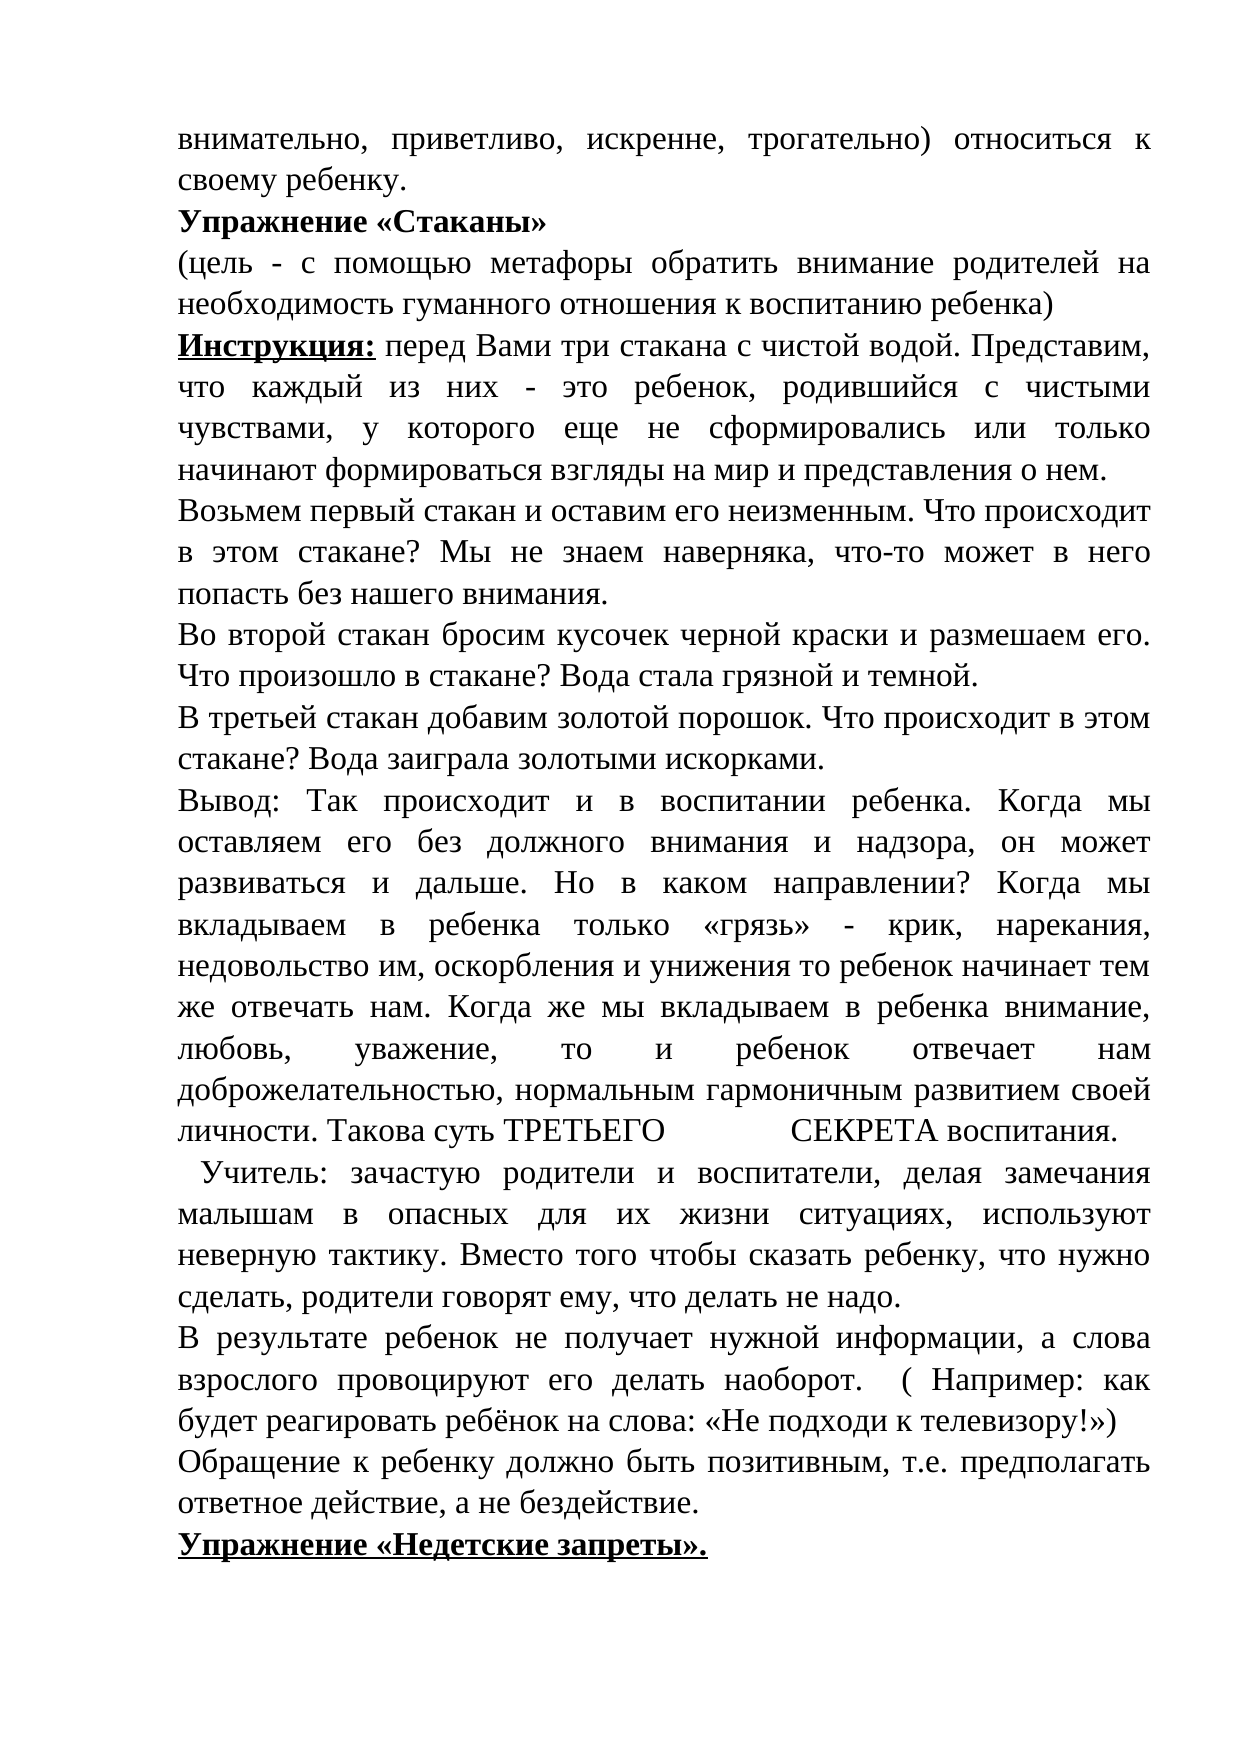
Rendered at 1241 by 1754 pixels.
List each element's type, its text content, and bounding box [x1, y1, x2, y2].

text В третьей стакан добавим золотой порошок. Что происходит в этом стакане? Вода заиграла золотыми искорками. [177, 697, 1152, 777]
text Учитель: зачастую родители и воспитатели, делая замечания малышам в опасных для их жизни ситуациях, используют неверную тактику. Вместо того чтобы сказать ребенку, что нужно сделать, родители говорят ему, что делать не надо. [177, 1152, 1152, 1314]
text Обращение к ребенку должно быть позитивным, т.е. предполагать ответное действие, а не бездействие. [177, 1441, 1152, 1521]
text Инструкция: перед Вами три стакана с чистой водой. Представим, что каждый из них - это ребенок, родившийся с чистыми чувствами, у которого еще не сформировались или только начинают формироваться взгляды на мир и представления о нем. [177, 325, 1152, 487]
text Во второй стакан бросим кусочек черной краски и размешаем его. Что произошло в стакане? Вода стала грязной и темной. [177, 614, 1152, 694]
text (цель - с помощью метафоры обратить внимание родителей на необходимость гуманного отношения к воспитанию ребенка) [177, 242, 1152, 322]
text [177, 118, 1152, 198]
text Возьмем первый стакан и оставим его неизменным. Что происходит в этом стакане? Мы не знаем наверняка, что-то может в него попасть без нашего внимания. [177, 490, 1152, 611]
text В результате ребенок не получает нужной информации, а слова взрослого провоцируют его делать наоборот. ( Например: как будет реагировать ребёнок на слова: «Не подходи к телевизору!») [177, 1317, 1152, 1438]
text Вывод: Так происходит и в воспитании ребенка. Когда мы оставляем его без должного внимания и надзора, он может развиваться и дальше. Но в каком направлении? Когда мы вкладываем в ребенка только «грязь» - крик, нарекания, недовольство им, оскорбления и унижения то ребенок начинает тем же отвечать нам. Когда же мы вкладываем в ребенка внимание, любовь, уважение, то и ребенок отвечает нам доброжелательностью, нормальным гармоничным развитием своей личности. Такова суть ТРЕТЬЕГО СЕКРЕТА воспитания. [177, 780, 1152, 1149]
text Упражнение «Стаканы» [177, 201, 1152, 239]
text Упражнение «Недетские запреты». [177, 1524, 1152, 1562]
